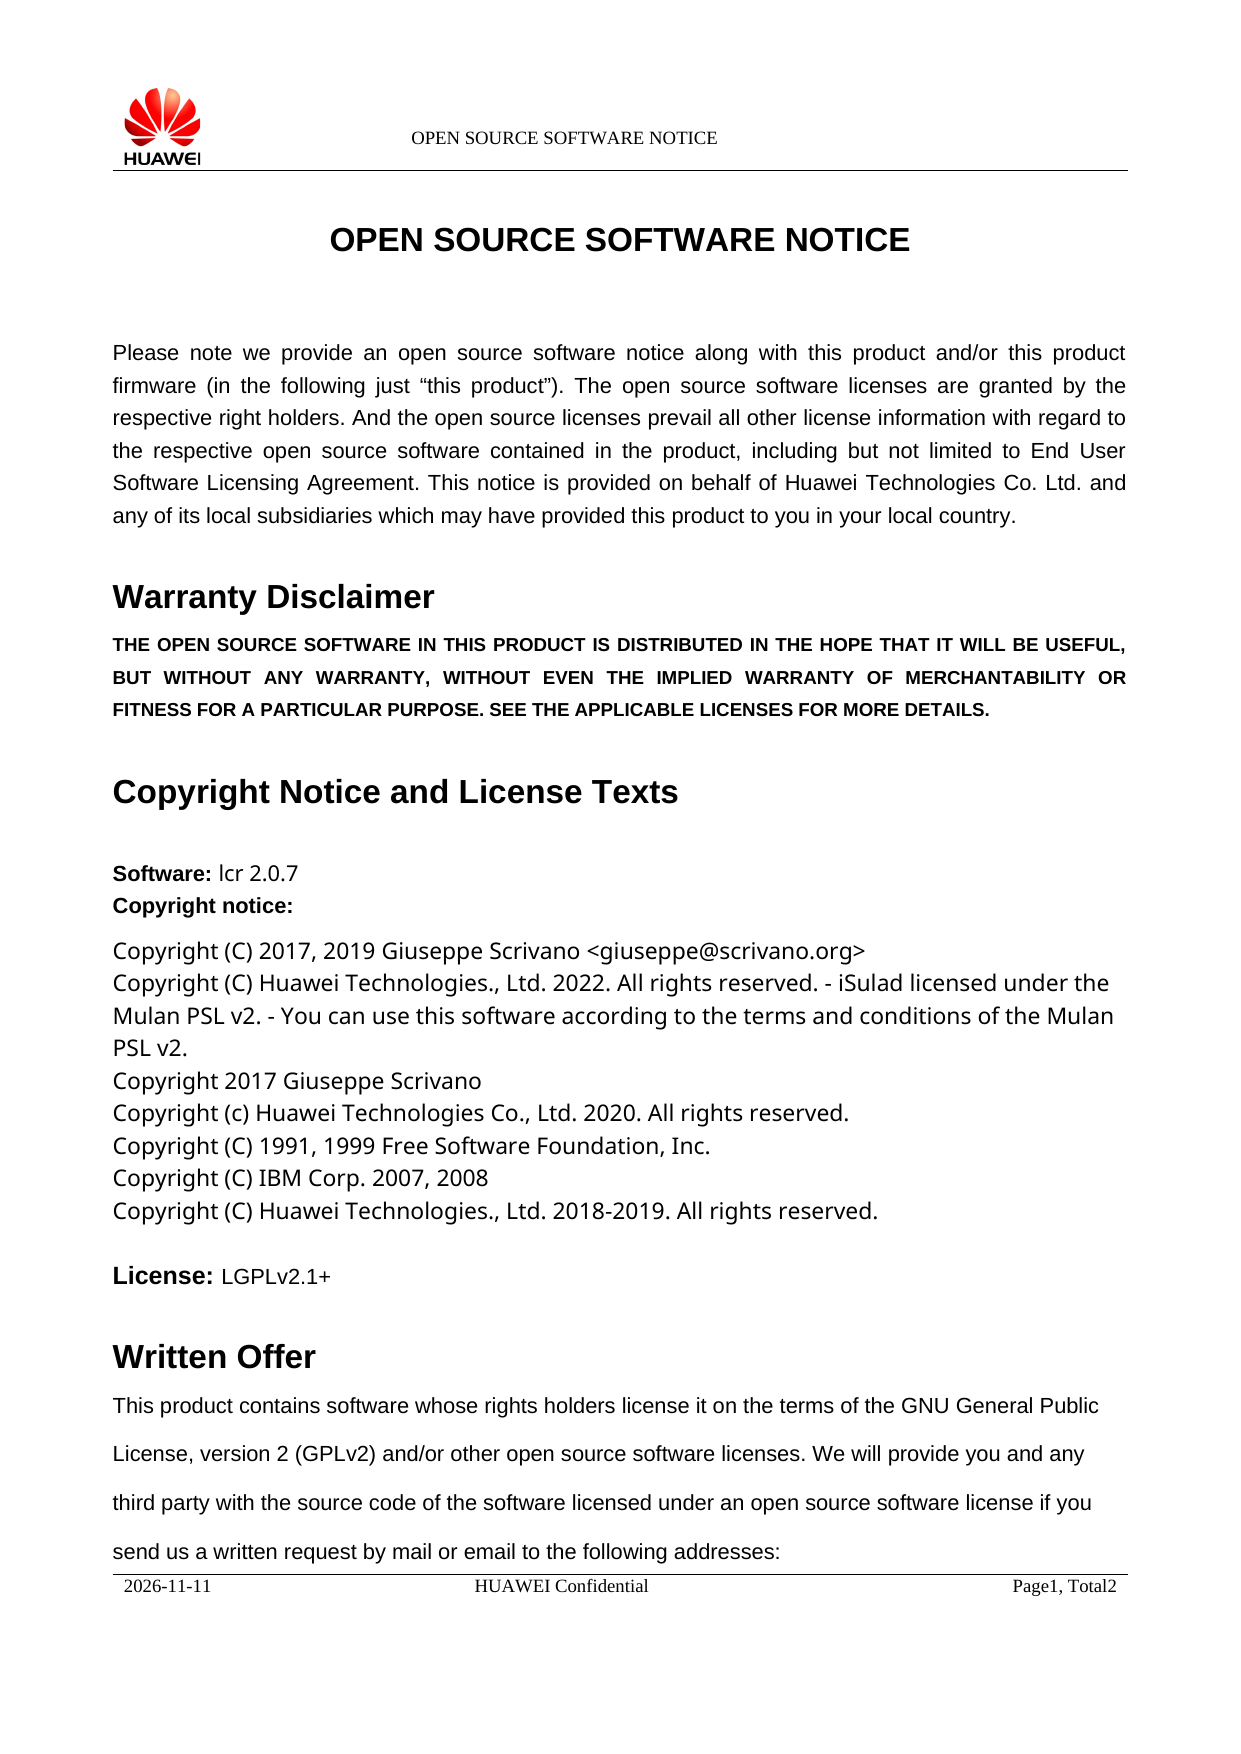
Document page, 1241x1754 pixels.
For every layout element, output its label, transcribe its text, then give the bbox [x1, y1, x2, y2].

text Copyright notice: [112, 889, 1128, 921]
text This product contains software whose rights holders license it on the terms of the GNU General Public License, version 2 (GPLv2) and/or other open source software licenses. We will provide you and any third party with the source code of the software licensed under an open source software license if you send us a written request by mail or email to the following addresses: [112, 1389, 1128, 1568]
text Written Offer [112, 1324, 1128, 1389]
text Warranty Disclaimer [112, 564, 1128, 629]
text License: LGPLv2.1+ [112, 1259, 1128, 1291]
text OPEN SOURCE SOFTWARE NOTICE [112, 206, 1128, 271]
text The open source software in this product is distributed in the hope that it will be useful, but WITHOUT ANY WARRANTY, without even the implied warranty of MERCHANTABILITY or FITNESS FOR A PARTICULAR PURPOSE. See the applicable licenses for more details. [112, 629, 1128, 726]
title Software: lcr 2.0.7 [112, 856, 1128, 889]
text Please note we provide an open source software notice along with this product and/or this product firmware (in the following just “this product”). The open source software licenses are granted by the respective right holders. And the open source licenses prevail all other license information with regard to the respective open source software contained in the product, including but not limited to End User Software Licensing Agreement. This notice is provided on behalf of Huawei Technologies Co. Ltd. and any of its local subsidiaries which may have provided this product to you in your local country. [112, 336, 1128, 531]
picture [124, 88, 201, 165]
text Copyright (C) 2017, 2019 Giuseppe Scrivano <giuseppe@scrivano.org> Copyright (C) Huawei Technologies., Ltd. 2022. All rights reserved. - iSulad licensed under the Mulan PSL v2. - You can use this software according to the terms and conditions of the Mulan PSL v2. Copyright 2017 Giuseppe Scrivano Copyright (c) Huawei Technologies Co., Ltd. 2020. All rights reserved. Copyright (C) 1991, 1999 Free Software Foundation, Inc. Copyright (C) IBM Corp. 2007, 2008 Copyright (C) Huawei Technologies., Ltd. 2018-2019. All rights reserved. [112, 934, 1128, 1259]
text Copyright Notice and License Texts [112, 759, 1128, 824]
